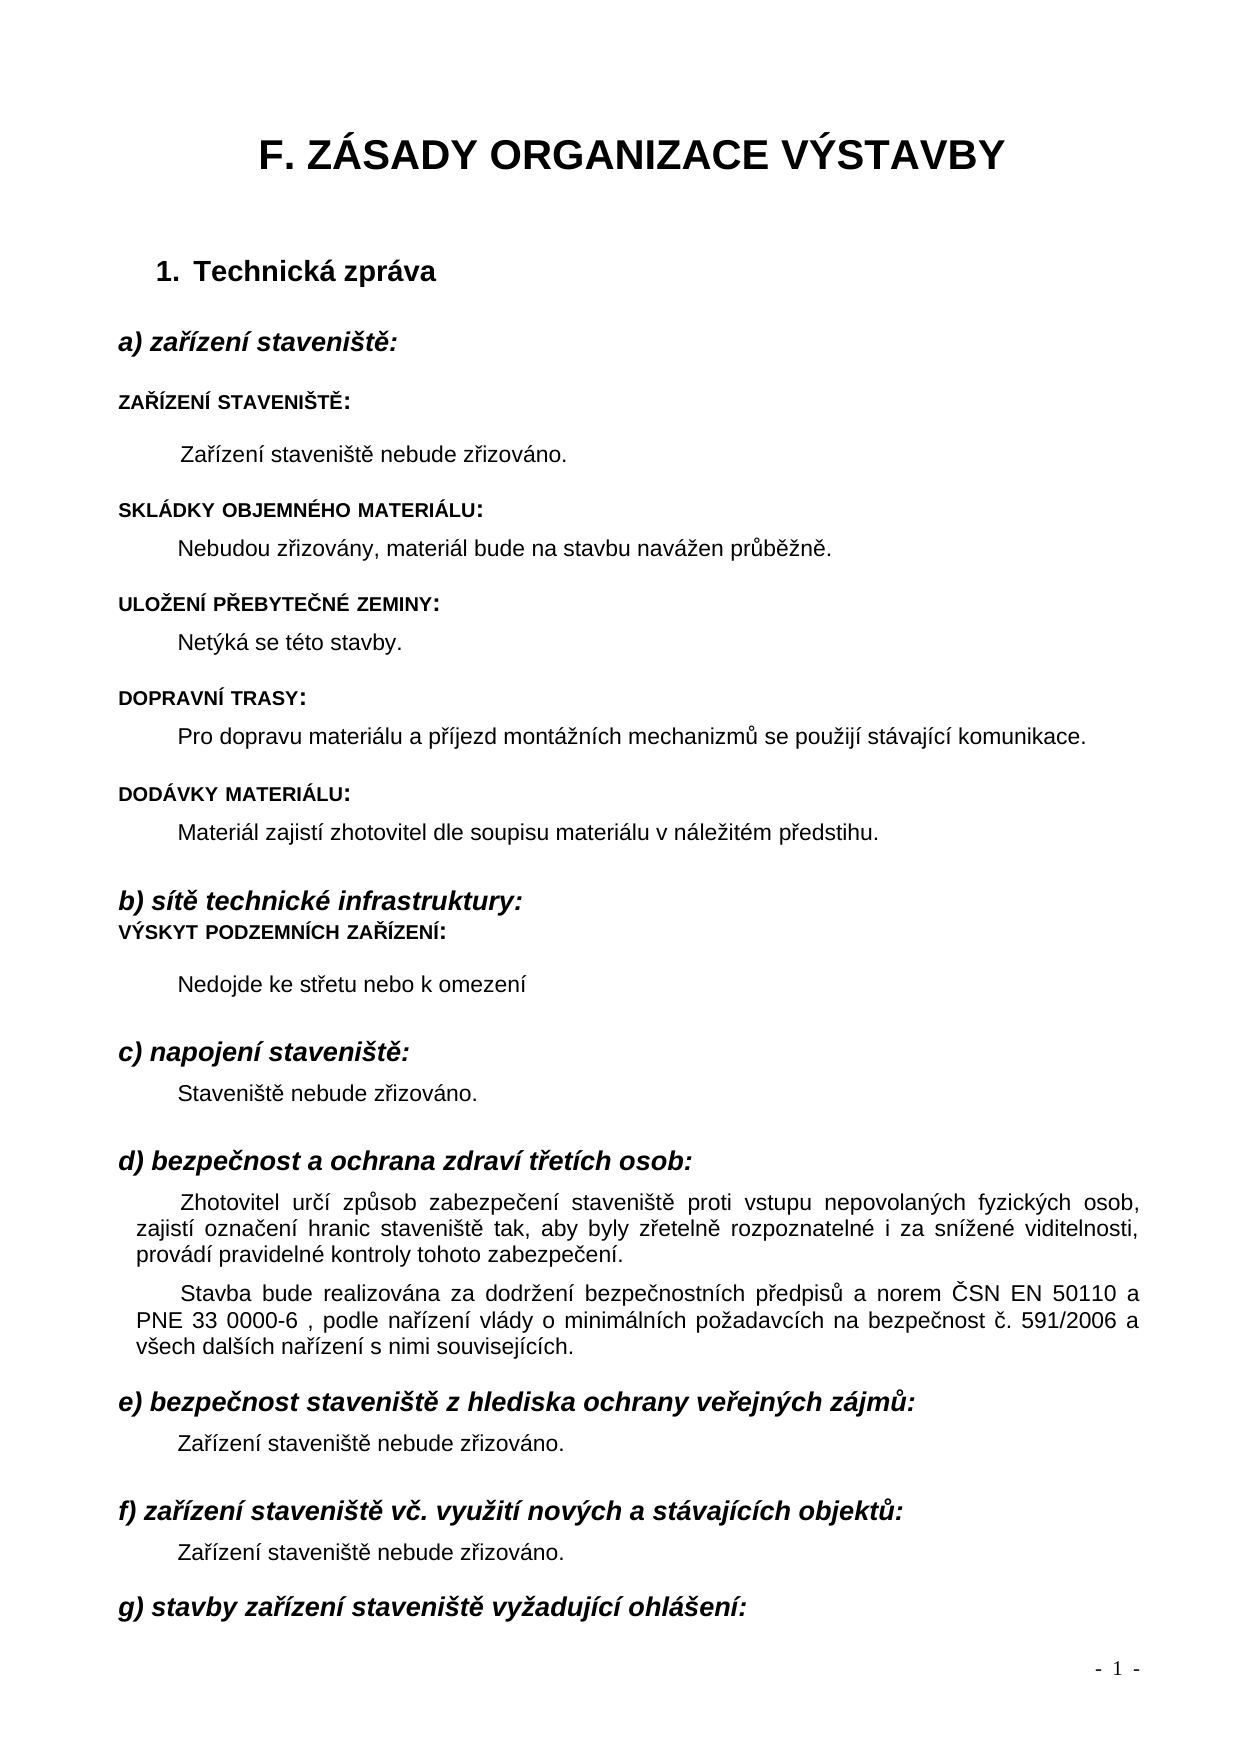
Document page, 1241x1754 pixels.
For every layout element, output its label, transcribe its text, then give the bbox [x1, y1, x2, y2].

text Nedojde ke střetu nebo k omezení [136, 971, 1140, 997]
text c) napojení staveniště: [118, 1036, 1140, 1067]
text dodávky materiálu: [118, 778, 1140, 807]
text Zhotovitel určí způsob zabezpečení staveniště proti vstupu nepovolaných fyzických osob, zajistí označení hranic staveniště tak, aby byly zřetelně rozpoznatelné i za snížené viditelnosti, provádí pravidelné kontroly tohoto zabezpečení. [136, 1189, 1140, 1268]
text f) zařízení staveniště vč. využití nových a stávajících objektů: [118, 1495, 1140, 1526]
text Pro dopravu materiálu a příjezd montážních mechanizmů se použijí stávající komunikace. [118, 723, 1140, 749]
text Zařízení staveniště nebude zřizováno. [118, 1429, 1140, 1456]
text a) zařízení staveniště: [118, 326, 1140, 357]
text zařízení staveniště: [118, 386, 1140, 415]
text e) bezpečnost staveniště z hlediska ochrany veřejných zájmů: [118, 1386, 1140, 1417]
text Nebudou zřizovány, materiál bude na stavbu navážen průběžně. [118, 535, 1140, 561]
text výskyt podzemních zařízení: [118, 916, 1140, 944]
text Stavba bude realizována za dodržení bezpečnostních předpisů a norem ČSN EN 50110 a PNE 33 0000-6 , podle nařízení vlády o minimálních požadavcích na bezpečnost č. 591/2006 a všech dalších nařízení s nimi souvisejících. [136, 1280, 1140, 1359]
text skládky objemného materiálu: [118, 494, 1140, 522]
text dopravní trasy: [118, 682, 1140, 710]
text F. Zásady organizace výstavby [118, 131, 1146, 178]
text d) bezpečnost a ochrana zdraví třetích osob: [118, 1145, 1140, 1176]
text b) sítě technické infrastruktury: [118, 884, 1140, 916]
text Zařízení staveniště nebude zřizováno. [118, 1538, 1140, 1565]
text Materiál zajistí zhotovitel dle soupisu materiálu v náležitém předstihu. [118, 819, 1140, 846]
text Netýká se této stavby. [177, 629, 1140, 655]
list Technická zpráva [156, 253, 1140, 287]
text uložení přebytečné zeminy: [118, 588, 1140, 616]
text Zařízení staveniště nebude zřizováno. [136, 441, 1140, 467]
text g) stavby zařízení staveniště vyžadující ohlášení: [118, 1591, 1140, 1622]
text Staveniště nebude zřizováno. [118, 1080, 1140, 1106]
